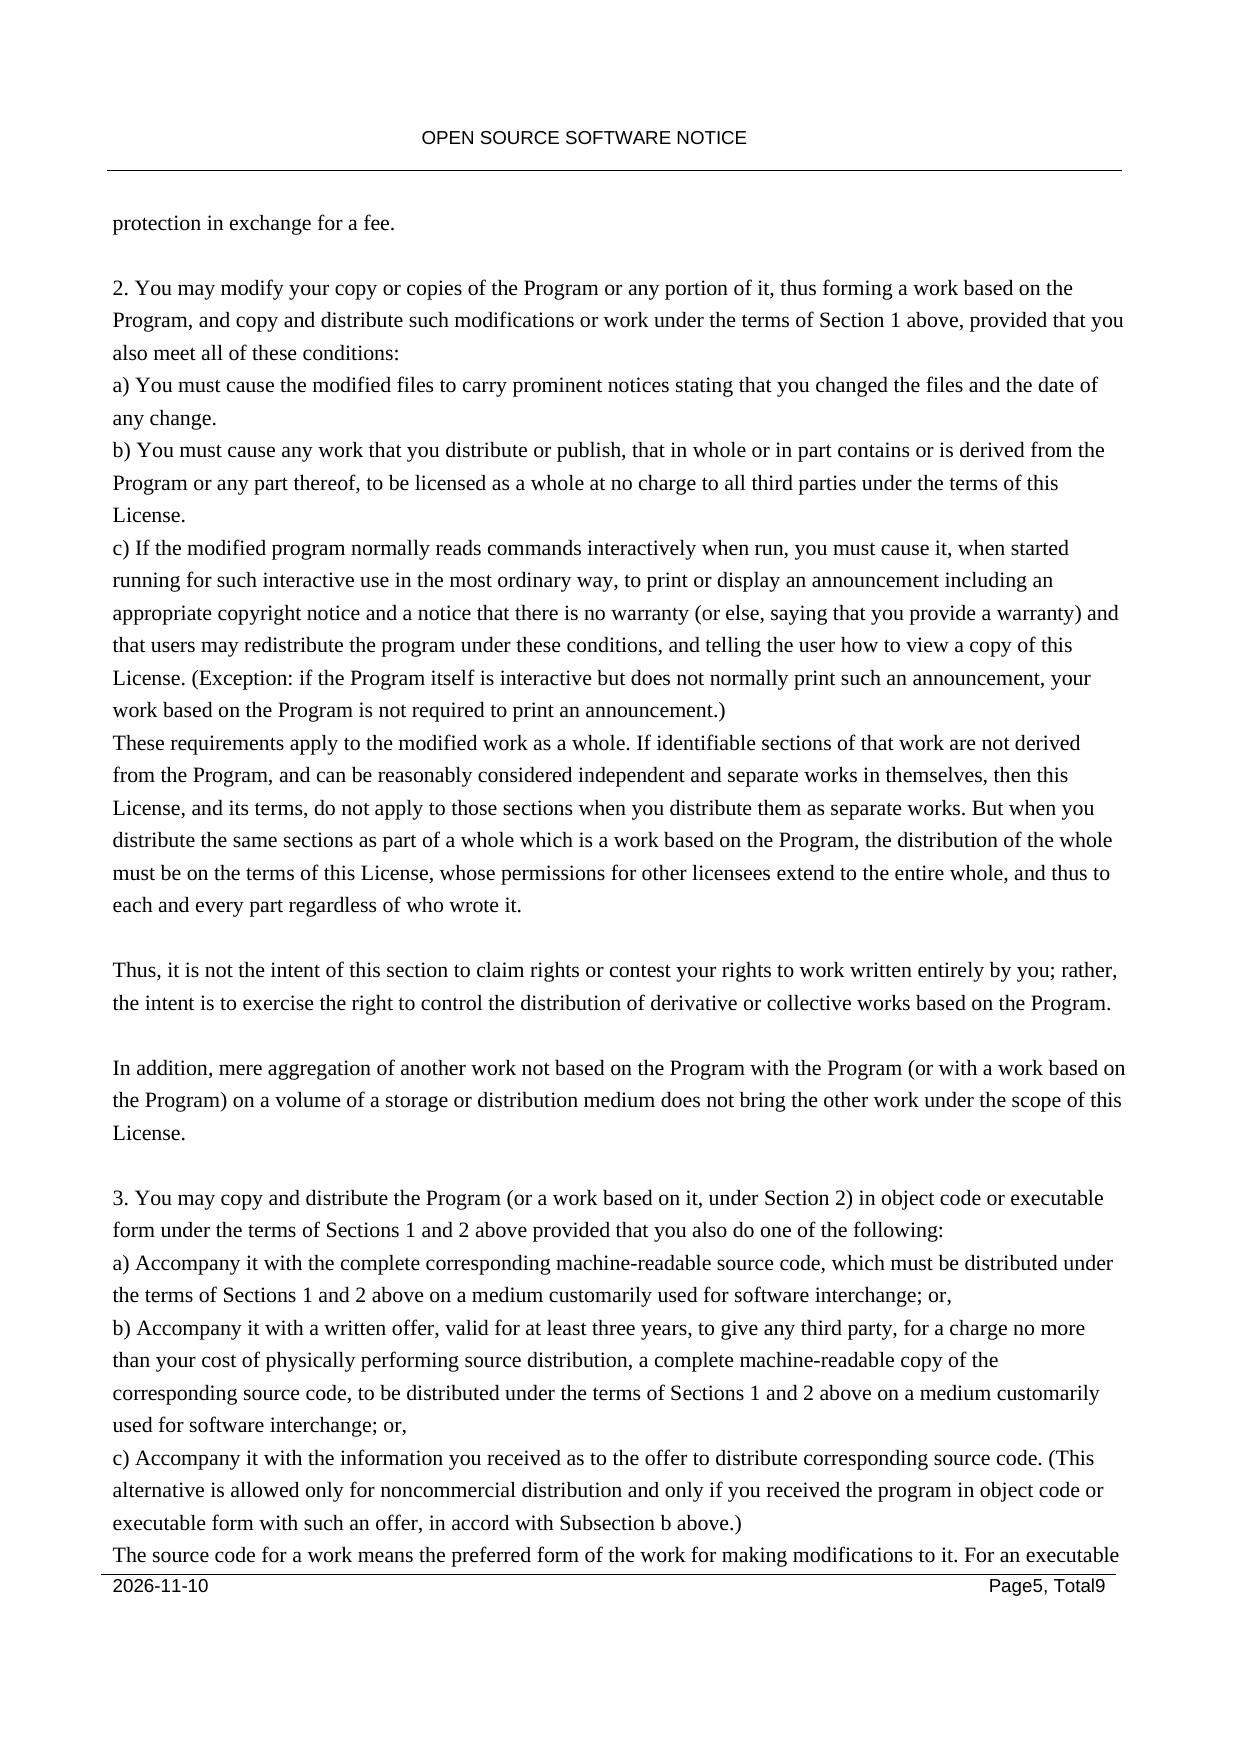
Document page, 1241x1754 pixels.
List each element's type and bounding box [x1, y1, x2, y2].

text [112, 206, 1128, 1571]
